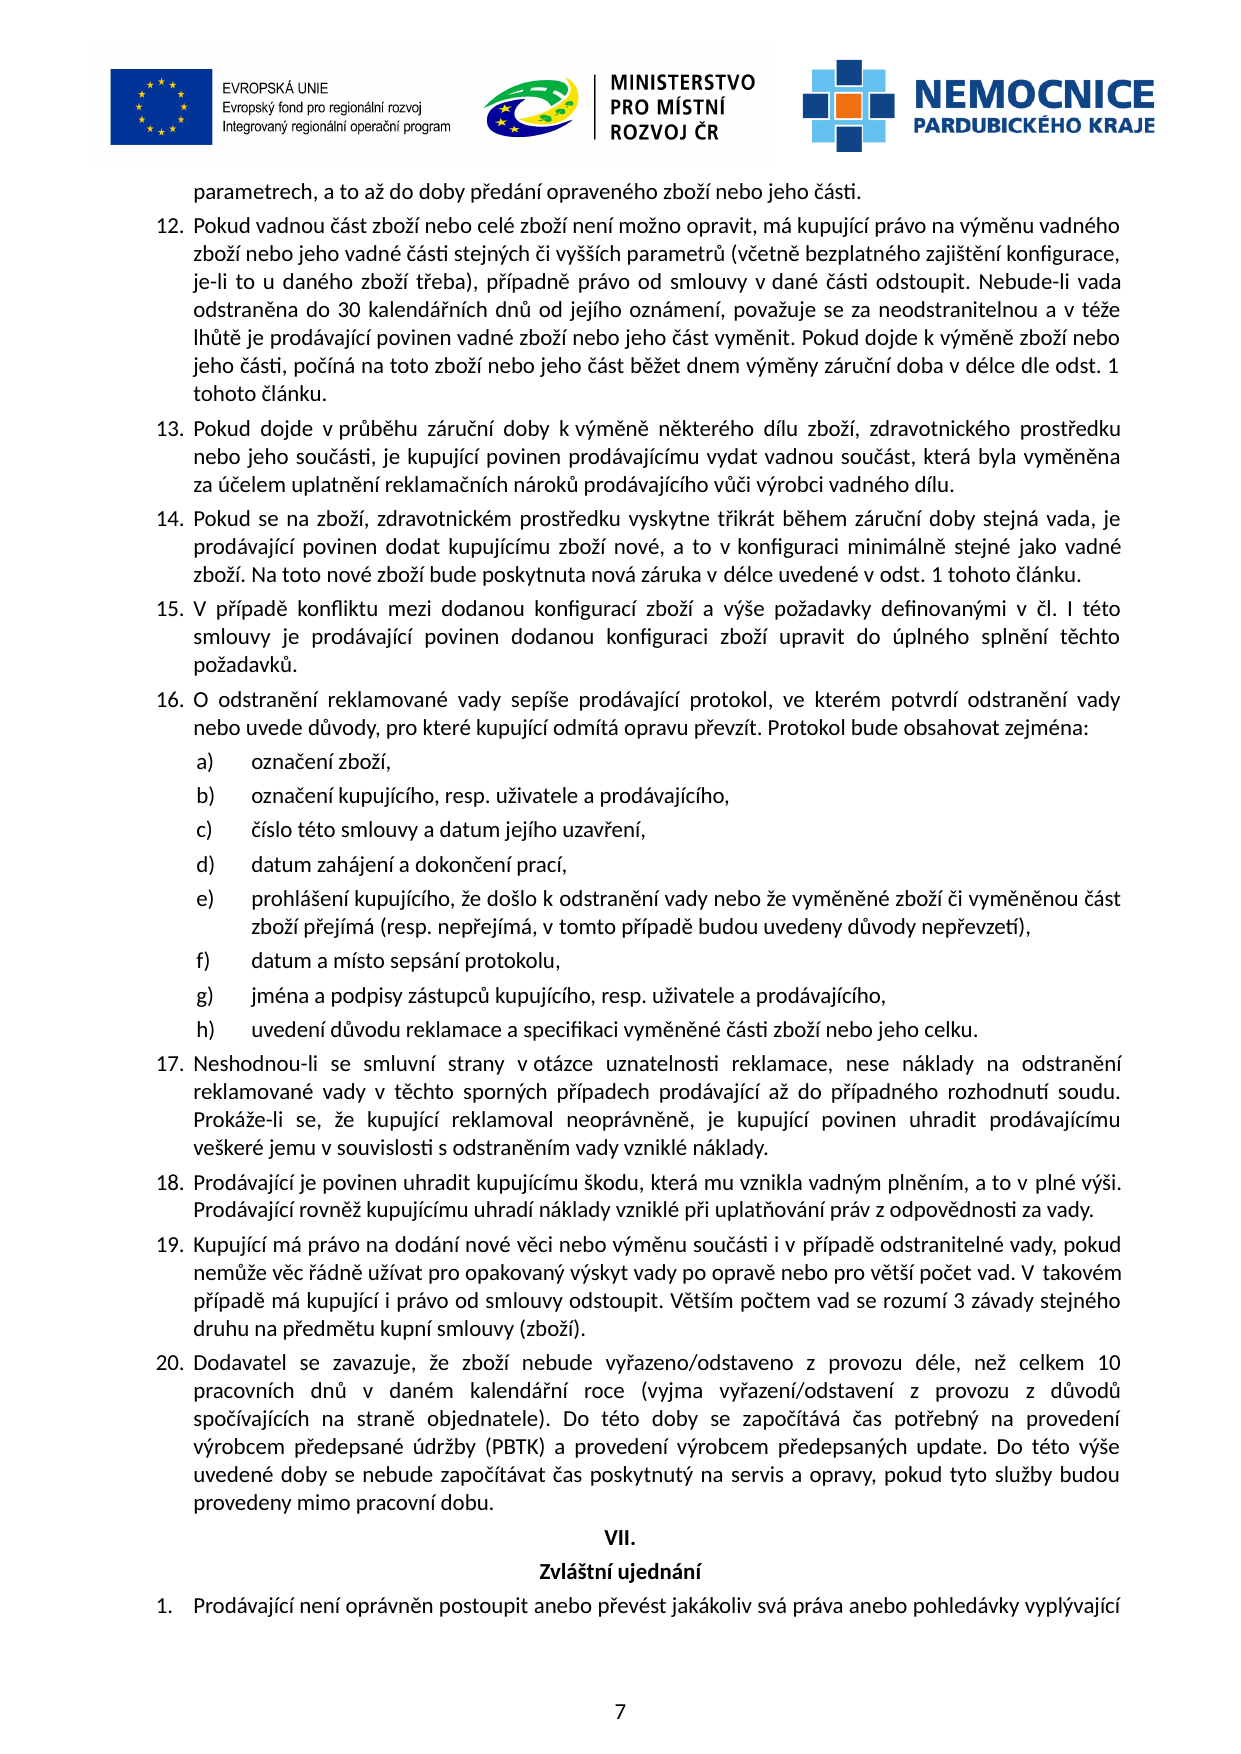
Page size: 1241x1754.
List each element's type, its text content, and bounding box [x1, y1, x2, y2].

list číslo této smlouvy a datum jejího uzavření, [196, 816, 1122, 844]
list označení zboží, [196, 747, 1122, 775]
list Dodavatel se zavazuje, že zboží nebude vyřazeno/odstaveno z provozu déle, než celkem 10 pracovních dnů v daném kalendářní roce (vyjma vyřazení/odstavení z provozu z důvodů spočívajících na straně objednatele). Do této doby se započítává čas potřebný na provedení výrobcem předepsané údržby (PBTK) a provedení výrobcem předepsaných update. Do této výše uvedené doby se nebude započítávat čas poskytnutý na servis a opravy, pokud tyto služby budou provedeny mimo pracovní dobu. [156, 1348, 1122, 1516]
text VII. [118, 1523, 1122, 1551]
list prohlášení kupujícího, že došlo k odstranění vady nebo že vyměněné zboží či vyměněnou část zboží přejímá (resp. nepřejímá, v tomto případě budou uvedeny důvody nepřevzetí), [196, 884, 1122, 940]
list označení kupujícího, resp. uživatele a prodávajícího, [196, 781, 1122, 809]
list Pokud se na zboží, zdravotnickém prostředku vyskytne třikrát během záruční doby stejná vada, je prodávající povinen dodat kupujícímu zboží nové, a to v konfiguraci minimálně stejné jako vadné zboží. Na toto nové zboží bude poskytnuta nová záruka v délce uvedené v odst. 1 tohoto článku. [156, 504, 1122, 588]
list V případě konfliktu mezi dodanou konfigurací zboží a výše požadavky definovanými v čl. I této smlouvy je prodávající povinen dodanou konfiguraci zboží upravit do úplného splnění těchto požadavků. [156, 594, 1122, 678]
list Kupující má právo na dodání nové věci nebo výměnu součásti i v případě odstranitelné vady, pokud nemůže věc řádně užívat pro opakovaný výskyt vady po opravě nebo pro větší počet vad. V takovém případě má kupující i právo od smlouvy odstoupit. Větším počtem vad se rozumí 3 závady stejného druhu na předmětu kupní smlouvy (zboží). [156, 1230, 1122, 1342]
picture [801, 58, 1155, 153]
list Pokud vadnou část zboží nebo celé zboží není možno opravit, má kupující právo na výměnu vadného zboží nebo jeho vadné části stejných či vyšších parametrů (včetně bezplatného zajištění konfigurace, je-li to u daného zboží třeba), případně právo od smlouvy v dané části odstoupit. Nebude-li vada odstraněna do 30 kalendářních dnů od jejího oznámení, považuje se za neodstranitelnou a v téže lhůtě je prodávající povinen vadné zboží nebo jeho část vyměnit. Pokud dojde k výměně zboží nebo jeho části, počíná na toto zboží nebo jeho část běžet dnem výměny záruční doba v délce dle odst. 1 tohoto článku. [156, 211, 1122, 408]
list datum a místo sepsání protokolu, [196, 946, 1122, 974]
picture [88, 43, 777, 170]
text Zvláštní ujednání [118, 1557, 1122, 1585]
list Neshodnou-li se smluvní strany v otázce uznatelnosti reklamace, nese náklady na odstranění reklamované vady v těchto sporných případech prodávající až do případného rozhodnutí soudu. Prokáže-li se, že kupující reklamoval neoprávněně, je kupující povinen uhradit prodávajícímu veškeré jemu v souvislosti s odstraněním vady vzniklé náklady. [156, 1049, 1122, 1161]
list datum zahájení a dokončení prací, [196, 850, 1122, 878]
list O odstranění reklamované vady sepíše prodávající protokol, ve kterém potvrdí odstranění vady nebo uvede důvody, pro které kupující odmítá opravu převzít. Protokol bude obsahovat zejména: [156, 685, 1122, 741]
list Prodávající je povinen uhradit kupujícímu škodu, která mu vznikla vadným plněním, a to v plné výši. Prodávající rovněž kupujícímu uhradí náklady vzniklé při uplatňování práv z odpovědnosti za vady. [156, 1168, 1122, 1224]
list jména a podpisy zástupců kupujícího, resp. uživatele a prodávajícího, [196, 981, 1122, 1009]
list Pokud dojde v průběhu záruční doby k výměně některého dílu zboží, zdravotnického prostředku nebo jeho součásti, je kupující povinen prodávajícímu vydat vadnou součást, která byla vyměněna za účelem uplatnění reklamačních nároků prodávajícího vůči výrobci vadného dílu. [156, 414, 1122, 498]
list uvedení důvodu reklamace a specifikaci vyměněné části zboží nebo jeho celku. [196, 1015, 1122, 1043]
